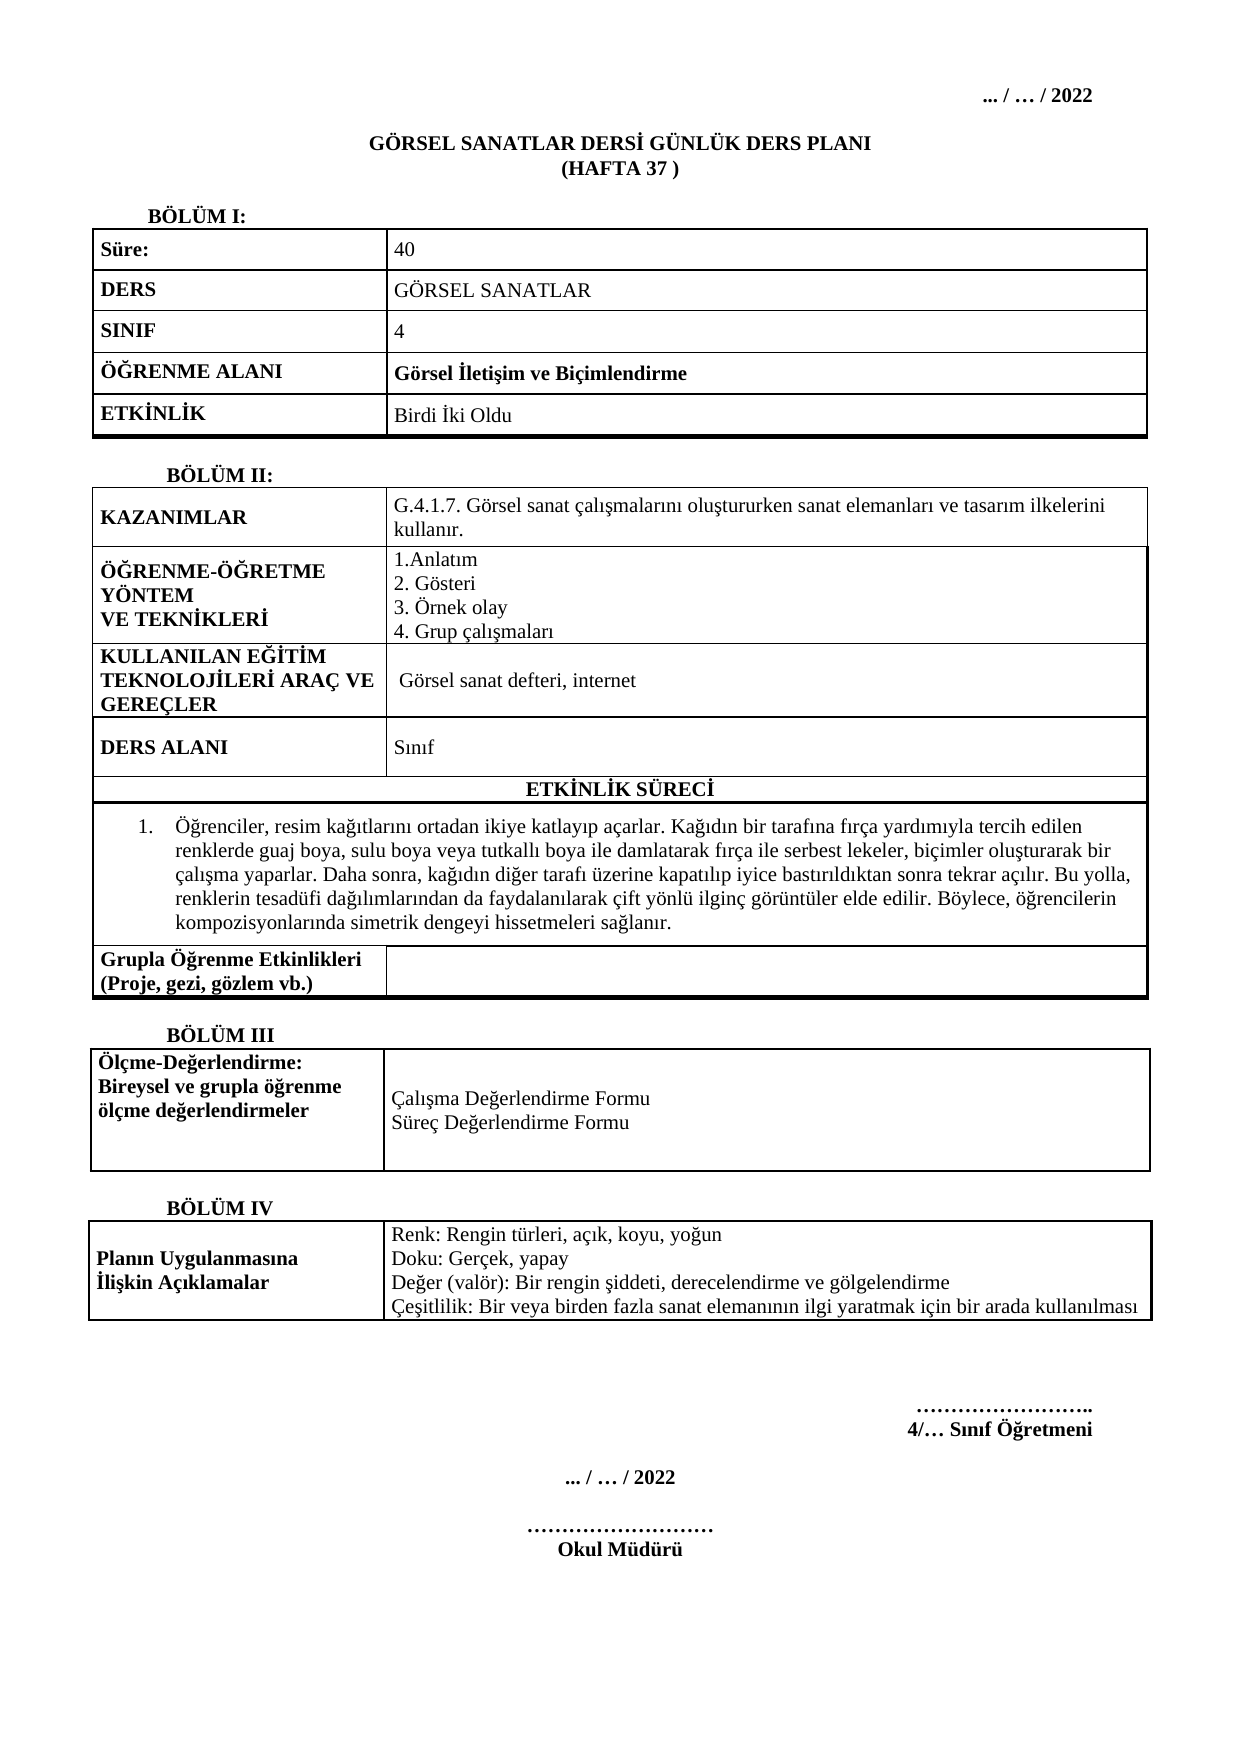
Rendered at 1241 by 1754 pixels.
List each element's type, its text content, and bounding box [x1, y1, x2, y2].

table_cell Görsel sanat defteri, internet [387, 644, 1146, 716]
table_cell KULLANILAN EĞİTİM TEKNOLOJİLERİ ARAÇ VE GEREÇLER [93, 644, 386, 716]
table_cell [387, 947, 1146, 995]
subtitle BÖLÜM III [148, 1023, 1093, 1047]
table_cell DERS [94, 271, 386, 310]
table_header Planın Uygulanmasına İlişkin Açıklamalar [90, 1222, 383, 1318]
table_cell 1.Anlatım 2. Gösteri 3. Örnek olay 4. Grup çalışmaları [387, 547, 1146, 643]
table_header Çalışma Değerlendirme Formu Süreç Değerlendirme Formu [385, 1050, 1149, 1170]
table_cell ETKİNLİK SÜRECİ [94, 777, 1146, 801]
table_header 40 [388, 230, 1146, 269]
table_cell ETKİNLİK [94, 395, 386, 434]
table_cell Birdi İki Oldu [388, 395, 1146, 434]
table_cell Sınıf [387, 718, 1146, 776]
table_cell ÖĞRENME ALANI [94, 353, 386, 393]
text ... / … / 2022 [148, 83, 1093, 107]
table_cell Görsel İletişim ve Biçimlendirme [388, 353, 1146, 393]
text ... / … / 2022 [148, 1465, 1093, 1489]
table_header G.4.1.7. Görsel sanat çalışmalarını oluştururken sanat elemanları ve tasarım ilkelerini kullanır. [387, 488, 1147, 546]
text …………………….. [148, 1393, 1093, 1417]
table_cell Öğrenciler, resim kağıtlarını ortadan ikiye katlayıp açarlar. Kağıdın bir tarafına fırça yardımıyla tercih edilen renklerde guaj boya, sulu boya veya tutkallı boya ile damlatarak fırça ile serbest lekeler, biçimler oluşturarak bir çalışma yaparlar. Daha sonra, kağıdın diğer tarafı üzerine kapatılıp iyice bastırıldıktan sonra tekrar açılır. Bu yolla, renklerin tesadüfi dağılımlarından da faydalanılarak çift yönlü ilginç görüntüler elde edilir. Böylece, öğrencilerin kompozisyonlarında simetrik dengeyi hissetmeleri sağlanır. [94, 804, 1146, 944]
table_cell DERS ALANI [94, 718, 386, 776]
text ……………………… [148, 1513, 1093, 1537]
table_cell ÖĞRENME-ÖĞRETME YÖNTEM VE TEKNİKLERİ [93, 547, 386, 643]
table_header Renk: Rengin türleri, açık, koyu, yoğun Doku: Gerçek, yapay Değer (valör): Bir rengin şiddeti, derecelendirme ve gölgelendirme Çeşitlilik: Bir veya birden fazla sanat elemanının ilgi yaratmak için bir arada kullanılması [385, 1222, 1150, 1318]
table_cell SINIF [94, 311, 386, 352]
text Okul Müdürü [148, 1537, 1093, 1561]
text BÖLÜM I: [148, 203, 1093, 228]
text BÖLÜM II: [148, 463, 1093, 487]
table_cell Grupla Öğrenme Etkinlikleri (Proje, gezi, gözlem vb.) [94, 946, 386, 995]
subtitle BÖLÜM IV [148, 1196, 1093, 1220]
table_header KAZANIMLAR [93, 488, 386, 546]
table_cell 4 [388, 311, 1146, 352]
text GÖRSEL SANATLAR DERSİ GÜNLÜK DERS PLANI [148, 131, 1093, 155]
table_header Ölçme-Değerlendirme: Bireysel ve grupla öğrenme ölçme değerlendirmeler [92, 1050, 383, 1170]
table_cell GÖRSEL SANATLAR [388, 271, 1146, 310]
table_header Süre: [94, 230, 386, 269]
text (HAFTA 37 ) [148, 155, 1093, 179]
text 4/… Sınıf Öğretmeni [148, 1417, 1093, 1441]
